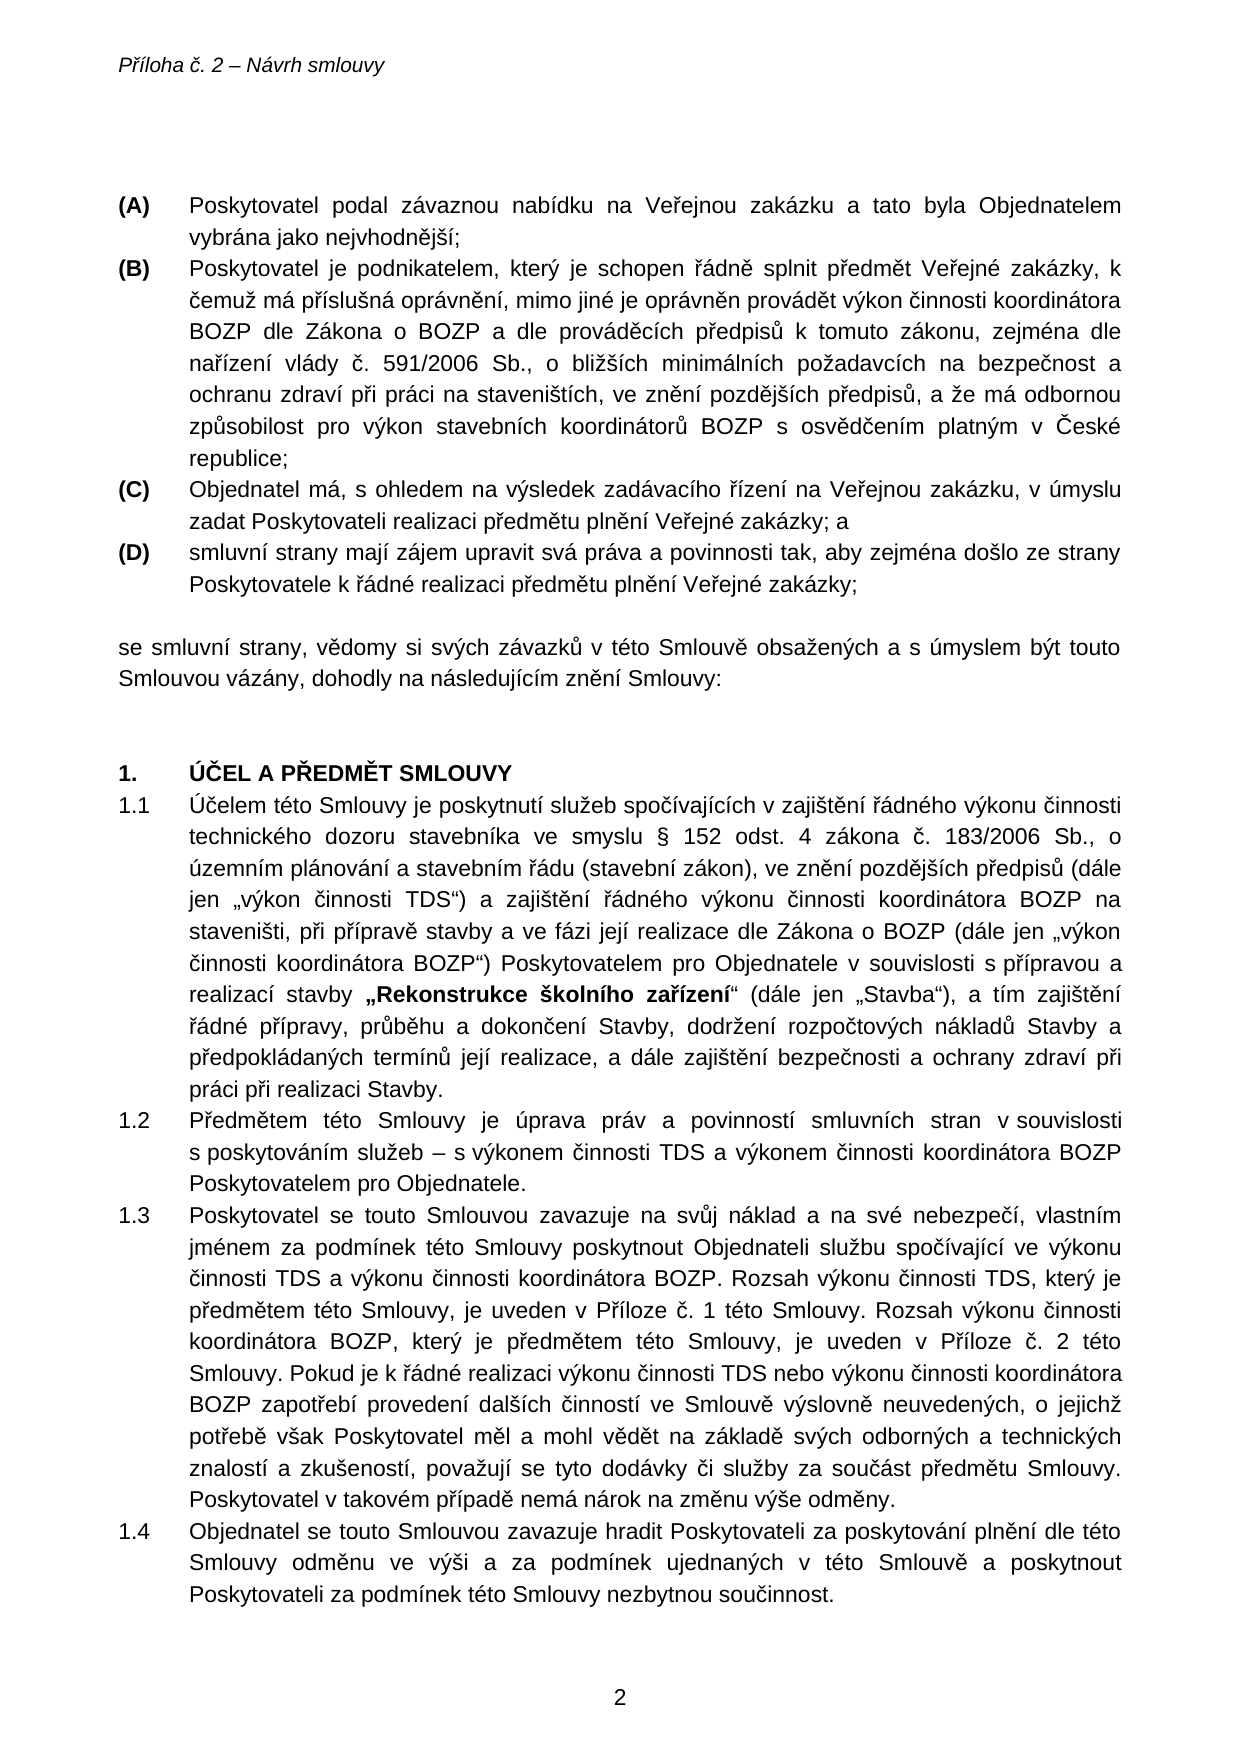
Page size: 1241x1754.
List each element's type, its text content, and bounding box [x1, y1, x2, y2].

text Objednatel se touto Smlouvou zavazuje hradit Poskytovateli za poskytování plnění dle této Smlouvy odměnu ve výši a za podmínek ujednaných v této Smlouvě a poskytnout Poskytovateli za podmínek této Smlouvy nezbytnou součinnost. [118, 1518, 1122, 1607]
text Poskytovatel podal závaznou nabídku na Veřejnou zakázku a tato byla Objednatelem vybrána jako nejvhodnější; [118, 192, 1122, 250]
text Předmětem této Smlouvy je úprava práv a povinností smluvních stran v souvislosti s poskytováním služeb – s výkonem činnosti TDS a výkonem činnosti koordinátora BOZP Poskytovatelem pro Objednatele. [118, 1107, 1122, 1197]
text se smluvní strany, vědomy si svých závazků v této Smlouvě obsažených a s úmyslem být touto Smlouvou vázány, dohodly na následujícím znění Smlouvy: [118, 634, 1122, 692]
text ÚČEL A PŘEDMĚT SMLOUVY [118, 760, 1122, 786]
text Objednatel má, s ohledem na výsledek zadávacího řízení na Veřejnou zakázku, v úmyslu zadat Poskytovateli realizaci předmětu plnění Veřejné zakázky; a [118, 476, 1122, 534]
text Poskytovatel se touto Smlouvou zavazuje na svůj náklad a na své nebezpečí, vlastním jménem za podmínek této Smlouvy poskytnout Objednateli službu spočívající ve výkonu činnosti TDS a výkonu činnosti koordinátora BOZP. Rozsah výkonu činnosti TDS, který je předmětem této Smlouvy, je uveden v Příloze č. 1 této Smlouvy. Rozsah výkonu činnosti koordinátora BOZP, který je předmětem této Smlouvy, je uveden v Příloze č. 2 této Smlouvy. Pokud je k řádné realizaci výkonu činnosti TDS nebo výkonu činnosti koordinátora BOZP zapotřebí provedení dalších činností ve Smlouvě výslovně neuvedených, o jejichž potřebě však Poskytovatel měl a mohl vědět na základě svých odborných a technických znalostí a zkušeností, považují se tyto dodávky či služby za součást předmětu Smlouvy. Poskytovatel v takovém případě nemá nárok na změnu výše odměny. [118, 1202, 1122, 1512]
text smluvní strany mají zájem upravit svá práva a povinnosti tak, aby zejména došlo ze strany Poskytovatele k řádné realizaci předmětu plnění Veřejné zakázky; [118, 539, 1122, 597]
text Poskytovatel je podnikatelem, který je schopen řádně splnit předmět Veřejné zakázky, k čemuž má příslušná oprávnění, mimo jiné je oprávněn provádět výkon činnosti koordinátora BOZP dle Zákona o BOZP a dle prováděcích předpisů k tomuto zákonu, zejména dle nařízení vlády č. 591/2006 Sb., o bližších minimálních požadavcích na bezpečnost a ochranu zdraví při práci na staveništích, ve znění pozdějších předpisů, a že má odbornou způsobilost pro výkon stavebních koordinátorů BOZP s osvědčením platným v České republice; [118, 255, 1122, 471]
text Účelem této Smlouvy je poskytnutí služeb spočívajících v zajištění řádného výkonu činnosti technického dozoru stavebníka ve smyslu § 152 odst. 4 zákona č. 183/2006 Sb., o územním plánování a stavebním řádu (stavební zákon), ve znění pozdějších předpisů (dále jen „výkon činnosti TDS“) a zajištění řádného výkonu činnosti koordinátora BOZP na staveništi, při přípravě stavby a ve fázi její realizace dle Zákona o BOZP (dále jen „výkon činnosti koordinátora BOZP“) Poskytovatelem pro Objednatele v souvislosti s přípravou a realizací stavby „Rekonstrukce školního zařízení“ (dále jen „Stavba“), a tím zajištění řádné přípravy, průběhu a dokončení Stavby, dodržení rozpočtových nákladů Stavby a předpokládaných termínů její realizace, a dále zajištění bezpečnosti a ochrany zdraví při práci při realizaci Stavby. [118, 792, 1122, 1102]
